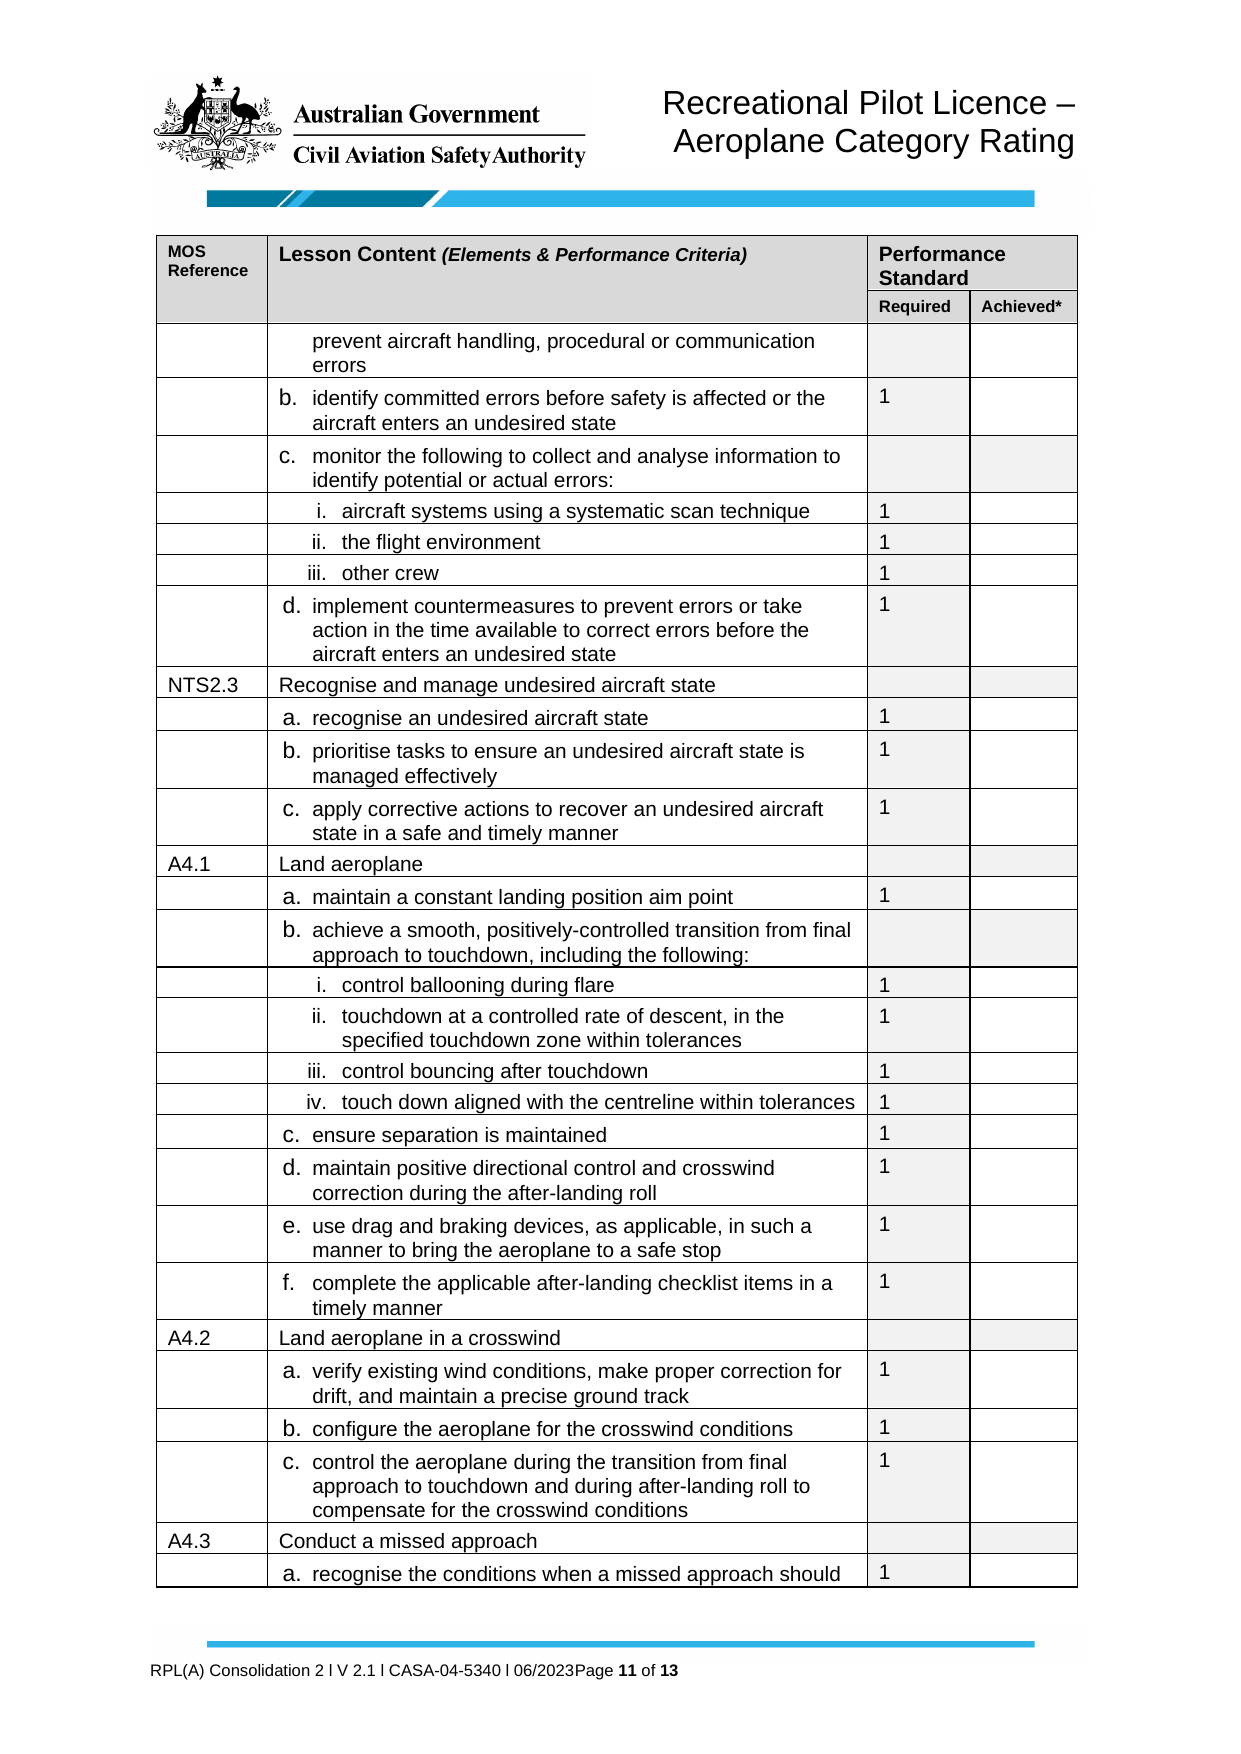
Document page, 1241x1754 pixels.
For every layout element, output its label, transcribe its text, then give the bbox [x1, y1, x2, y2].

table_cell [157, 877, 267, 909]
table_cell 1 [868, 1084, 969, 1114]
table_cell Achieved* [971, 291, 1077, 322]
table_cell identify committed errors before safety is affected or the aircraft enters an undesired state [268, 378, 867, 434]
table_cell Recognise and manage undesired aircraft state [268, 667, 867, 697]
table_cell [868, 436, 969, 492]
table_header MOS Reference [157, 236, 267, 322]
table_cell [157, 910, 267, 966]
table_cell 1 [868, 1351, 969, 1407]
table_cell recognise an undesired aircraft state [268, 698, 867, 730]
table_cell A4.2 [157, 1320, 267, 1350]
table_cell achieve a smooth, positively-controlled transition from final approach to touchdown, including the following: [268, 910, 867, 966]
table_cell 1 [868, 1149, 969, 1205]
table_cell [157, 524, 267, 554]
table_cell 1 [868, 998, 969, 1052]
table_cell 1 [868, 789, 969, 845]
table_cell [157, 698, 267, 730]
table_cell the flight environment [268, 524, 867, 554]
table_cell use drag and braking devices, as applicable, in such a manner to bring the aeroplane to a safe stop [268, 1206, 867, 1262]
table_cell [971, 1523, 1077, 1553]
table_cell [971, 698, 1077, 730]
table_cell [971, 667, 1077, 697]
table_cell [971, 493, 1077, 523]
table_header Performance Standard [868, 236, 1077, 289]
table_cell [157, 998, 267, 1052]
table_cell 1 [868, 698, 969, 730]
table_cell 1 [868, 1409, 969, 1441]
table_cell [971, 555, 1077, 585]
table_cell control ballooning during flare [268, 968, 867, 997]
table_cell A4.3 [157, 1523, 267, 1553]
table_cell [971, 586, 1077, 666]
table_cell configure the aeroplane for the crosswind conditions [268, 1409, 867, 1441]
table_cell [157, 1263, 267, 1319]
table_cell [157, 1351, 267, 1407]
table_cell [971, 1409, 1077, 1441]
table_cell touch down aligned with the centreline within tolerances [268, 1084, 867, 1114]
table_cell 1 [868, 1206, 969, 1262]
table_cell control the aeroplane during the transition from final approach to touchdown and during after-landing roll to compensate for the crosswind conditions [268, 1442, 867, 1522]
table_cell 1 [868, 524, 969, 554]
table_cell [971, 1554, 1077, 1586]
table_cell [971, 1442, 1077, 1522]
table_cell [157, 1554, 267, 1586]
table_cell touchdown at a controlled rate of descent, in the specified touchdown zone within tolerances [268, 998, 867, 1052]
table_cell 1 [868, 1263, 969, 1319]
table_cell maintain a constant landing position aim point [268, 877, 867, 909]
table_cell Land aeroplane [268, 846, 867, 876]
table_cell [157, 1084, 267, 1114]
table_cell A4.1 [157, 846, 267, 876]
table_cell [971, 378, 1077, 434]
table_cell [157, 731, 267, 787]
table_cell implement countermeasures to prevent errors or take action in the time available to correct errors before the aircraft enters an undesired state [268, 586, 867, 666]
table_cell ensure separation is maintained [268, 1115, 867, 1147]
table_cell [157, 586, 267, 666]
table_cell [868, 846, 969, 876]
table_cell control bouncing after touchdown [268, 1053, 867, 1083]
table_cell [971, 789, 1077, 845]
table_cell [971, 846, 1077, 876]
table_cell apply checklists and standard operating procedures to prevent aircraft handling, procedural or communication errors [268, 324, 867, 377]
table_cell [157, 555, 267, 585]
table_cell 1 [868, 1053, 969, 1083]
table_cell complete the applicable after-landing checklist items in a timely manner [268, 1263, 867, 1319]
table_cell [971, 877, 1077, 909]
table_cell [971, 968, 1077, 997]
table_cell [157, 1149, 267, 1205]
table_cell [971, 1263, 1077, 1319]
table_cell [971, 1115, 1077, 1147]
table_cell 1 [868, 586, 969, 666]
table_cell [868, 667, 969, 697]
table_cell [157, 324, 267, 377]
table_cell prioritise tasks to ensure an undesired aircraft state is managed effectively [268, 731, 867, 787]
table_cell 1 [868, 731, 969, 787]
table_cell NTS2.3 [157, 667, 267, 697]
table_cell [971, 524, 1077, 554]
table_cell [157, 968, 267, 997]
table_cell other crew [268, 555, 867, 585]
table_cell aircraft systems using a systematic scan technique [268, 493, 867, 523]
table_cell maintain positive directional control and crosswind correction during the after-landing roll [268, 1149, 867, 1205]
table_cell [971, 1351, 1077, 1407]
picture [150, 1623, 1091, 1662]
table_cell [868, 1320, 969, 1350]
table_cell [157, 1115, 267, 1147]
table_cell monitor the following to collect and analyse information to identify potential or actual errors: [268, 436, 867, 492]
table_cell [971, 1206, 1077, 1262]
table_cell [157, 1409, 267, 1441]
picture [150, 73, 1091, 235]
table_cell 1 [868, 968, 969, 997]
table_cell [868, 910, 969, 966]
table_cell [971, 998, 1077, 1052]
table_cell [157, 1053, 267, 1083]
table_cell verify existing wind conditions, make proper correction for drift, and maintain a precise ground track [268, 1351, 867, 1407]
table_cell [971, 910, 1077, 966]
table_cell 1 [868, 1115, 969, 1147]
table_cell Land aeroplane in a crosswind [268, 1320, 867, 1350]
table_cell [157, 789, 267, 845]
table_header Lesson Content (Elements & Performance Criteria) [268, 236, 867, 322]
table_cell [971, 324, 1077, 377]
table_cell [868, 1523, 969, 1553]
table_cell 1 [868, 1554, 969, 1586]
table_cell 1 [868, 378, 969, 434]
table_cell 1 [868, 324, 969, 377]
table_cell apply corrective actions to recover an undesired aircraft state in a safe and timely manner [268, 789, 867, 845]
table_cell 1 [868, 1442, 969, 1522]
table_cell 1 [868, 555, 969, 585]
table_cell [157, 1442, 267, 1522]
table_cell [971, 436, 1077, 492]
table_cell [971, 1320, 1077, 1350]
table_cell 1 [868, 877, 969, 909]
table_cell [157, 493, 267, 523]
table_cell [157, 436, 267, 492]
table_cell Required [868, 291, 969, 322]
table_cell [971, 731, 1077, 787]
table_cell recognise the conditions when a missed approach should be executed [268, 1554, 867, 1586]
table_cell Conduct a missed approach [268, 1523, 867, 1553]
table_cell [157, 378, 267, 434]
table_cell [157, 1206, 267, 1262]
table_cell [971, 1084, 1077, 1114]
table_cell 1 [868, 493, 969, 523]
table_cell [971, 1149, 1077, 1205]
table_cell [971, 1053, 1077, 1083]
